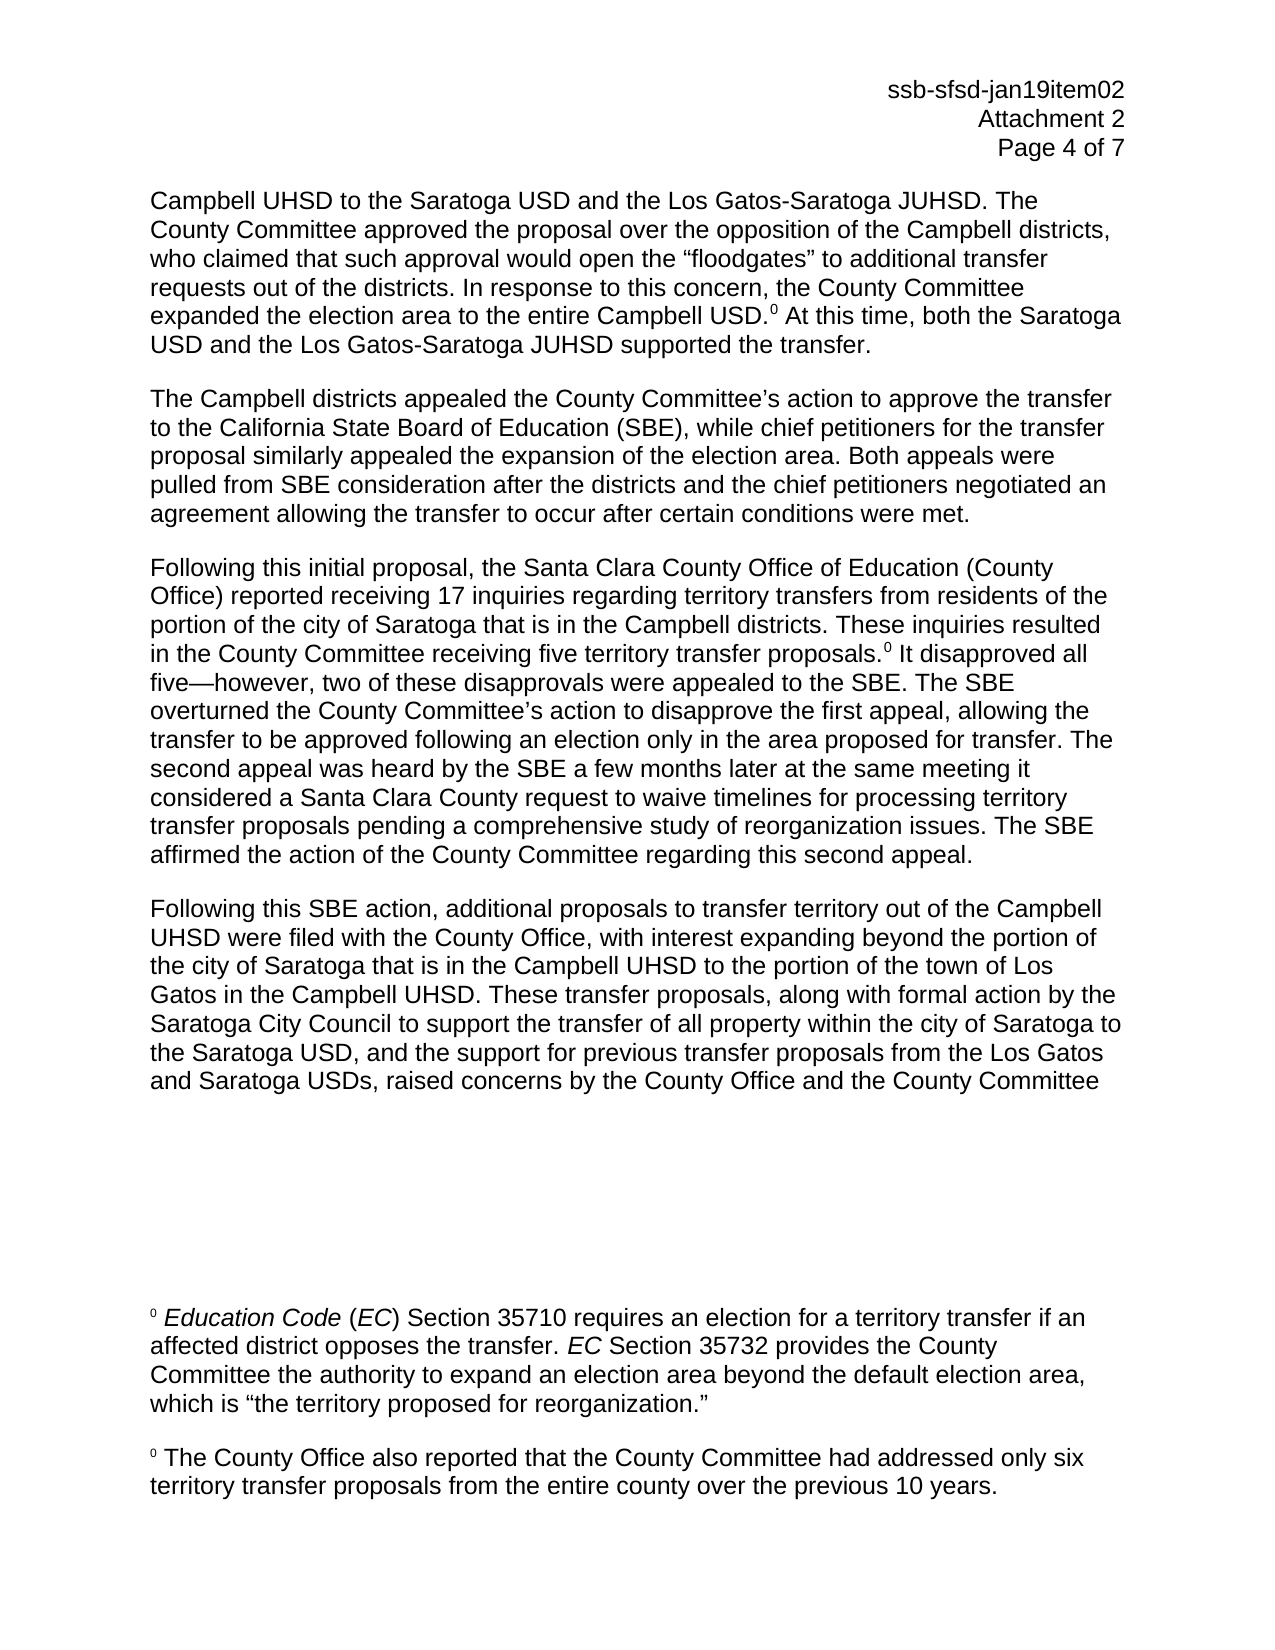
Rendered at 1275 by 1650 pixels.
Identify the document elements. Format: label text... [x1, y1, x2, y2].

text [150, 186, 1125, 359]
text Following this SBE action, additional proposals to transfer territory out of the Campbell UHSD were filed with the County Office, with interest expanding beyond the portion of the city of Saratoga that is in the Campbell UHSD to the portion of the town of Los Gatos in the Campbell UHSD. These transfer proposals, along with formal action by the Saratoga City Council to support the transfer of all property within the city of Saratoga to the Saratoga USD, and the support for previous transfer proposals from the Los Gatos and Saratoga USDs, raised concerns by the County Office and the County Committee that the “piecemeal” approach to changing the boundaries of the school districts was not sound policy. [150, 894, 1125, 1124]
text The Campbell districts appealed the County Committee’s action to approve the transfer to the California State Board of Education (SBE), while chief petitioners for the transfer proposal similarly appealed the expansion of the election area. Both appeals were pulled from SBE consideration after the districts and the chief petitioners negotiated an agreement allowing the transfer to occur after certain conditions were met. [150, 384, 1125, 527]
text Following this initial proposal, the Santa Clara County Office of Education (County Office) reported receiving 17 inquiries regarding territory transfers from residents of the portion of the city of Saratoga that is in the Campbell districts. These inquiries resulted in the County Committee receiving five territory transfer proposals. It disapproved all five—however, two of these disapprovals were appealed to the SBE. The SBE overturned the County Committee’s action to disapprove the first appeal, allowing the transfer to be approved following an election only in the area proposed for transfer. The second appeal was heard by the SBE a few months later at the same meeting it considered a Santa Clara County request to waive timelines for processing territory transfer proposals pending a comprehensive study of reorganization issues. The SBE affirmed the action of the County Committee regarding this second appeal. [150, 552, 1125, 869]
